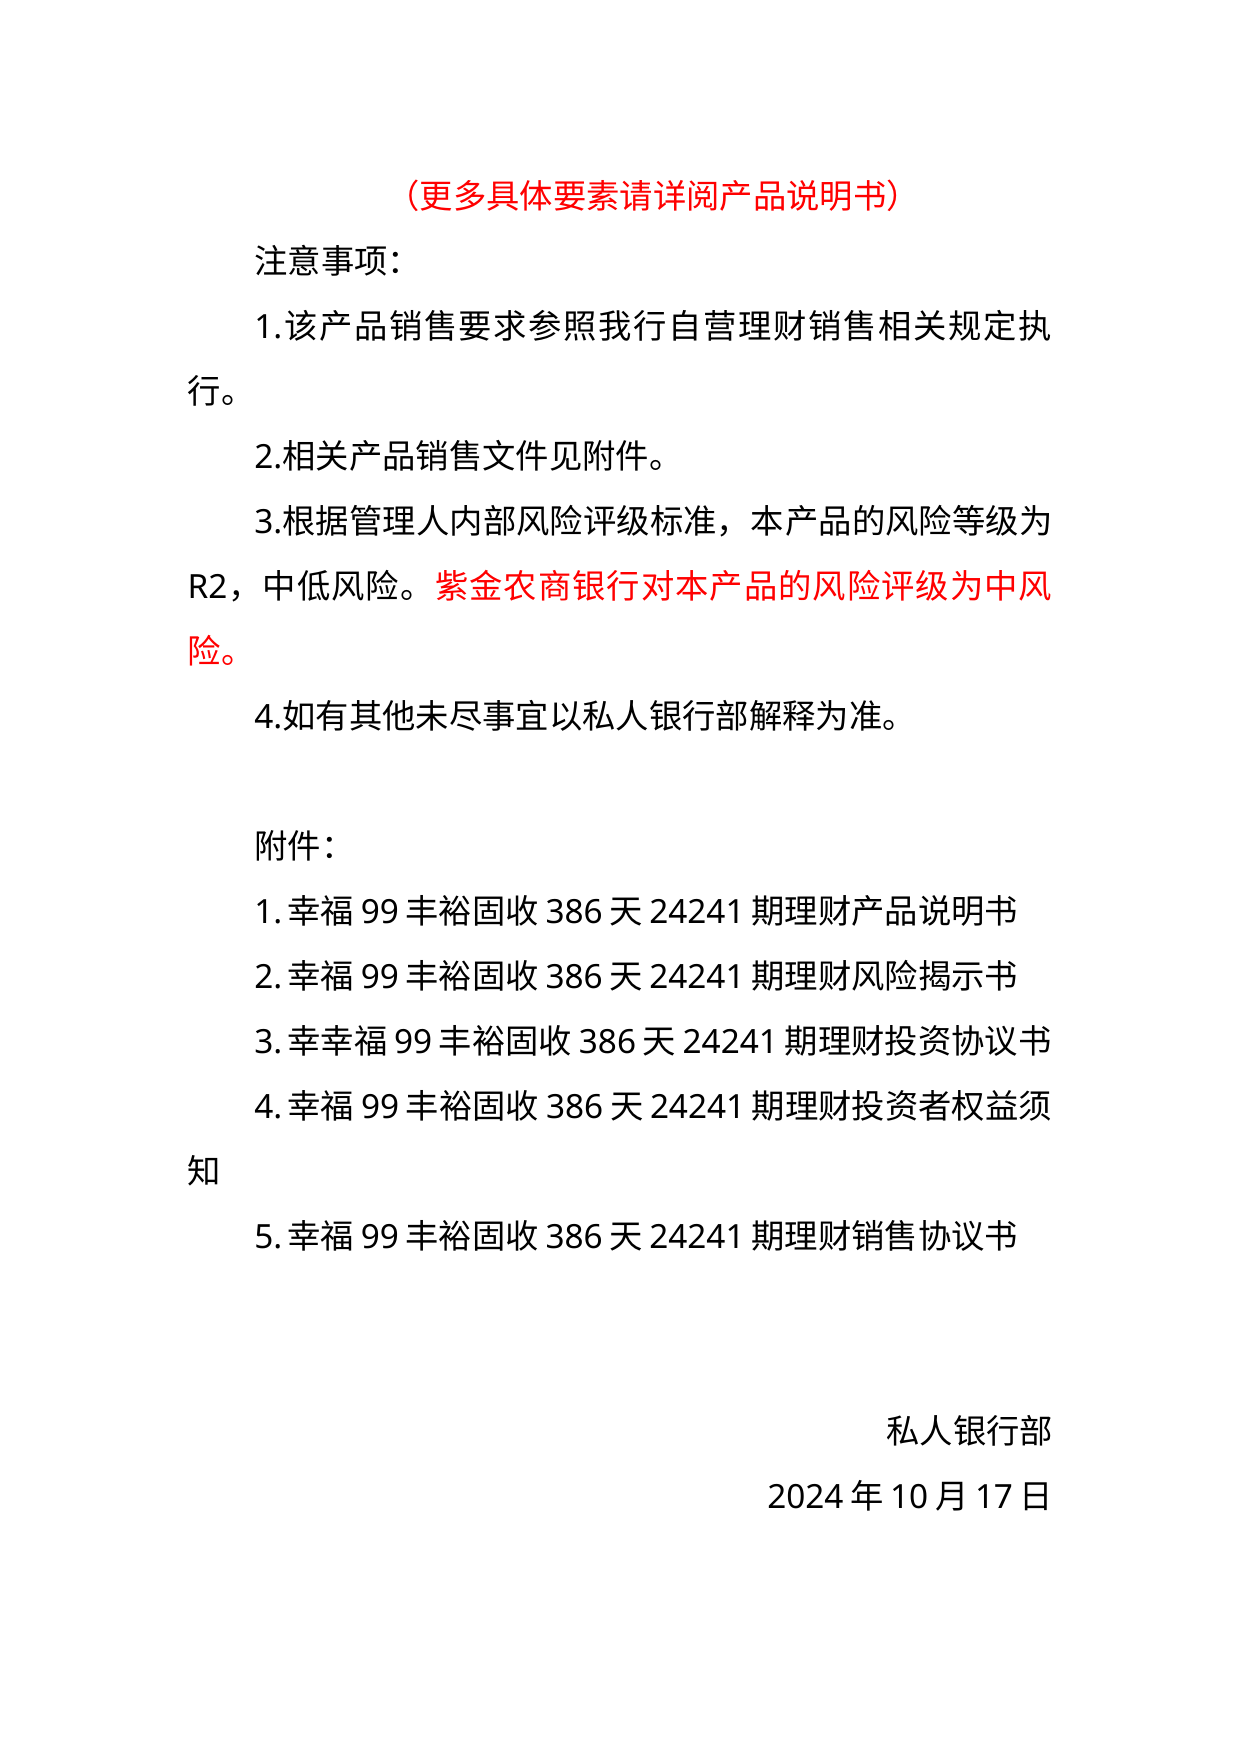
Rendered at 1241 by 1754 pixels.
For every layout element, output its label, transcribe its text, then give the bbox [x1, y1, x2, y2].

text （更多具体要素请详阅产品说明书） [187, 162, 1053, 227]
text 注意事项： [187, 227, 1053, 292]
text 2.相关产品销售文件见附件。 [187, 422, 1053, 487]
text 3.根据管理人内部风险评级标准，本产品的风险等级为R2，中低风险。紫金农商银行对本产品的风险评级为中风险。 [187, 487, 1053, 682]
text 4.如有其他未尽事宜以私人银行部解释为准。 [187, 682, 1053, 747]
text 2. 幸福99丰裕固收386天24241期理财风险揭示书 [187, 942, 1053, 1007]
text 4. 幸福99丰裕固收386天24241期理财投资者权益须知 [187, 1072, 1053, 1202]
text 附件： [187, 812, 1053, 877]
text 1.该产品销售要求参照我行自营理财销售相关规定执行。 [187, 292, 1053, 422]
text 3. 幸幸福99丰裕固收386天24241期理财投资协议书 [187, 1007, 1053, 1072]
text 1. 幸福99丰裕固收386天24241期理财产品说明书 [187, 877, 1053, 942]
text 2024年10月17日 [187, 1462, 1053, 1527]
text 私人银行部 [187, 1397, 1053, 1462]
text 5. 幸福99丰裕固收386天24241期理财销售协议书 [187, 1202, 1053, 1267]
